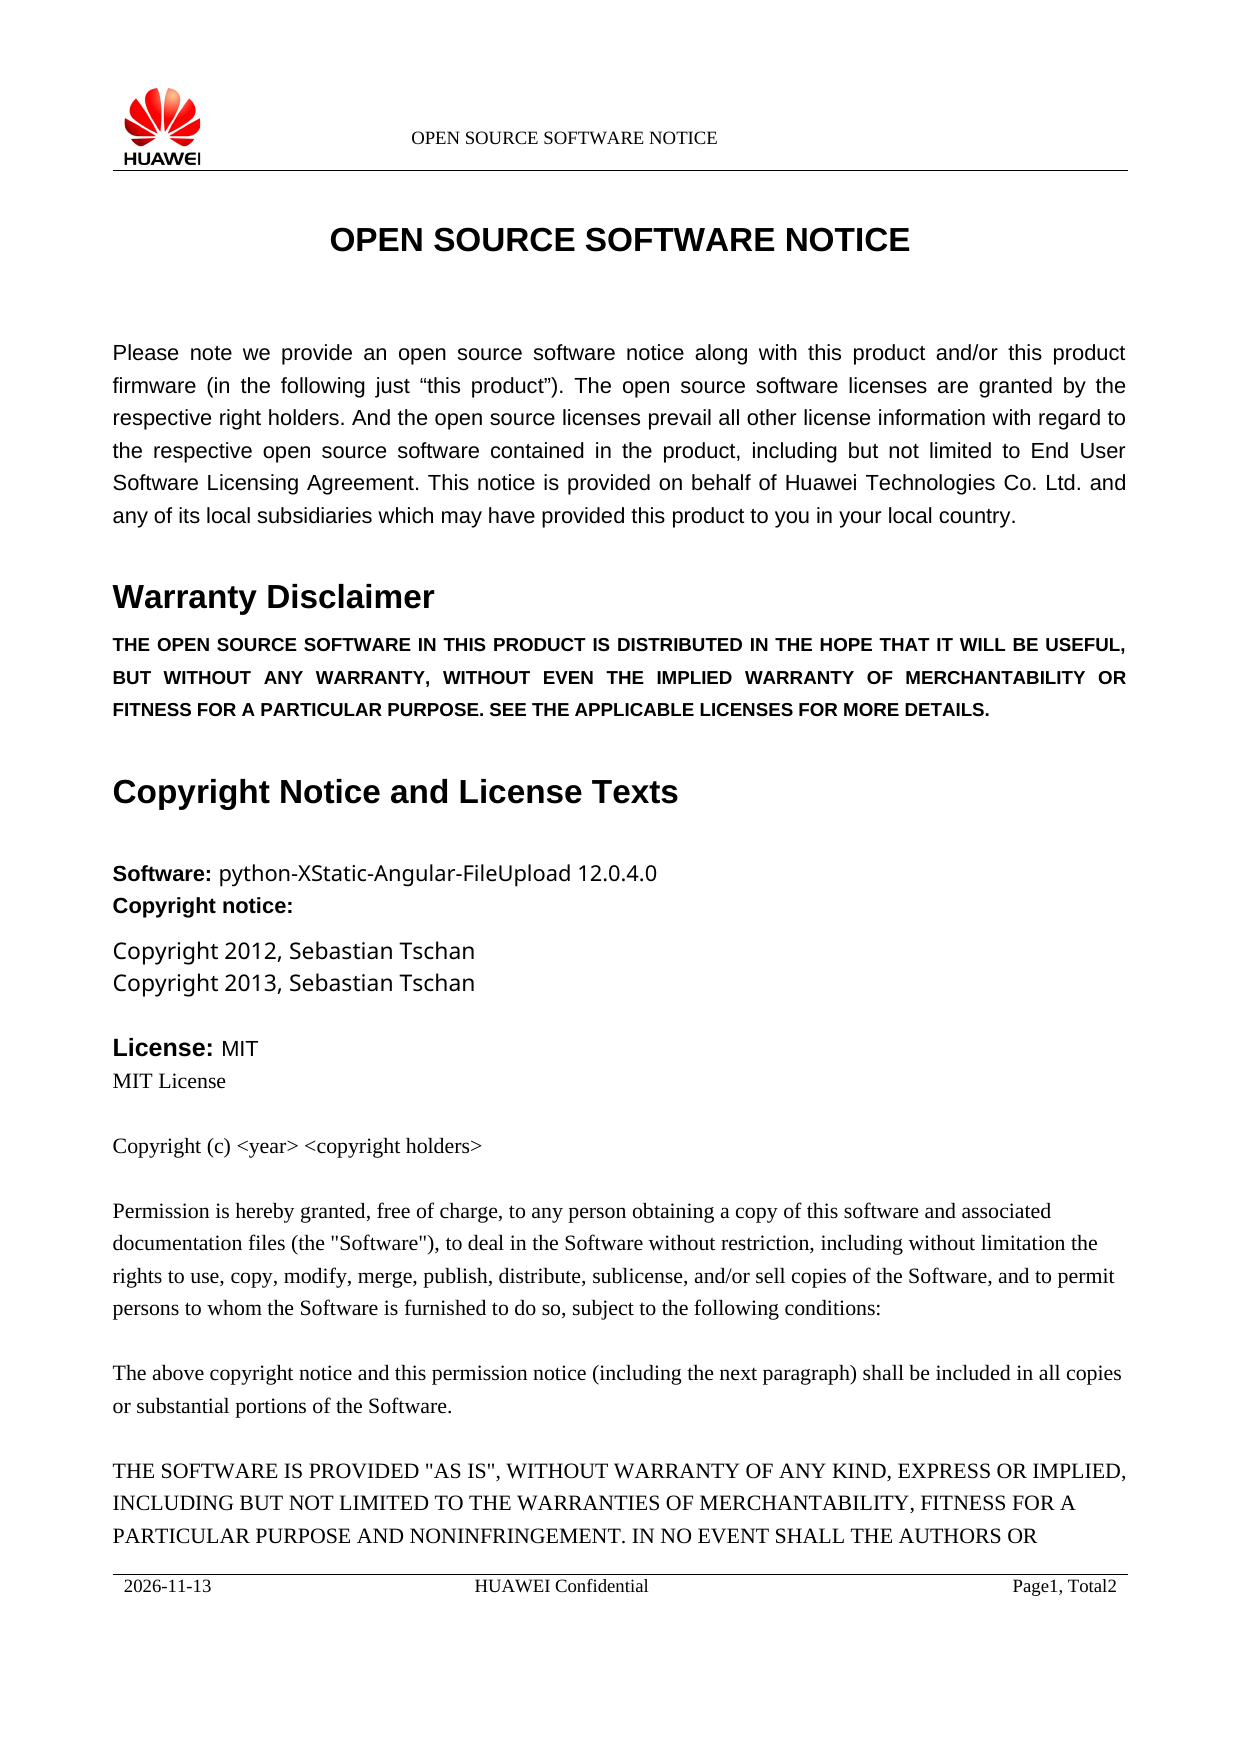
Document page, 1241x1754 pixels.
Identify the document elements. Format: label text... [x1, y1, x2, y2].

text Warranty Disclaimer [112, 564, 1128, 629]
text License: MIT [112, 1031, 1128, 1064]
text Copyright 2012, Sebastian Tschan Copyright 2013, Sebastian Tschan [112, 934, 1128, 1031]
text Copyright Notice and License Texts [112, 759, 1128, 824]
picture [124, 88, 201, 165]
text Please note we provide an open source software notice along with this product and/or this product firmware (in the following just “this product”). The open source software licenses are granted by the respective right holders. And the open source licenses prevail all other license information with regard to the respective open source software contained in the product, including but not limited to End User Software Licensing Agreement. This notice is provided on behalf of Huawei Technologies Co. Ltd. and any of its local subsidiaries which may have provided this product to you in your local country. [112, 336, 1128, 531]
text Copyright notice: [112, 889, 1128, 921]
text The open source software in this product is distributed in the hope that it will be useful, but WITHOUT ANY WARRANTY, without even the implied warranty of MERCHANTABILITY or FITNESS FOR A PARTICULAR PURPOSE. See the applicable licenses for more details. [112, 629, 1128, 726]
title Software: python-XStatic-Angular-FileUpload 12.0.4.0 [112, 856, 1128, 889]
text OPEN SOURCE SOFTWARE NOTICE [112, 206, 1128, 271]
